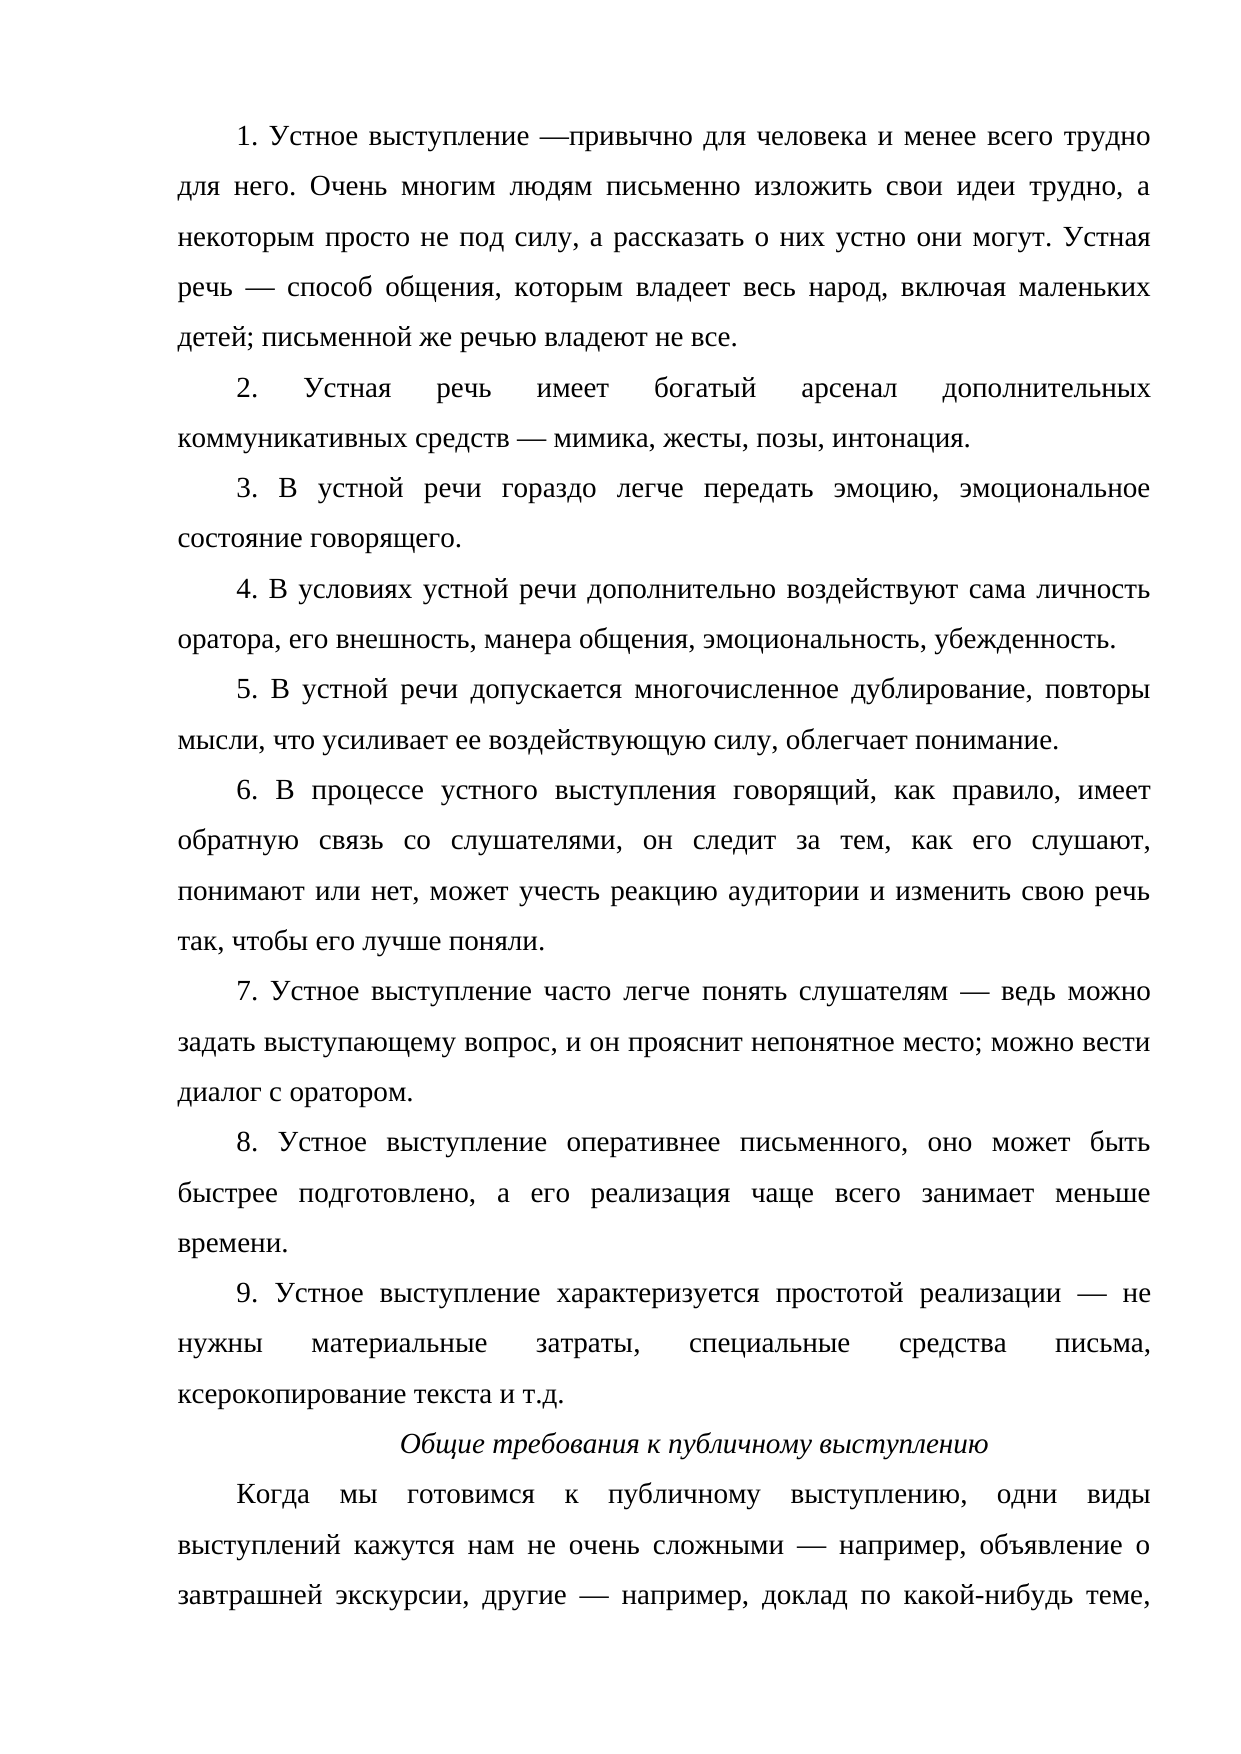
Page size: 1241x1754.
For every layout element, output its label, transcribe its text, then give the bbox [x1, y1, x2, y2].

text 8. Устное выступление оперативнее письменного, оно может быть быстрее подготовлено, а его реализация чаще всего занимает меньше времени. [177, 1124, 1152, 1258]
text 4. В условиях устной речи дополнительно воздействуют сама личность оратора, его внешность, манера общения, эмоциональность, убежденность. [177, 571, 1152, 655]
text 1. Устное выступление —привычно для человека и менее всего трудно для него. Очень многим людям письменно изложить свои идеи трудно, а некоторым просто не под силу, а рассказать о них устно они могут. Устная речь — способ общения, которым владеет весь народ, включая маленьких детей; письменной же речью владеют не все. [177, 118, 1152, 353]
text 2. Устная речь имеет богатый арсенал дополнительных коммуникативных средств — мимика, жесты, позы, интонация. [177, 370, 1152, 453]
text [177, 1477, 1152, 1611]
text 9. Устное выступление характеризуется простотой реализации — не нужны материальные затраты, специальные средства письма, ксерокопирование текста и т.д. [177, 1275, 1152, 1409]
text 3. В устной речи гораздо легче передать эмоцию, эмоциональное состояние говорящего. [177, 470, 1152, 554]
text 5. В устной речи допускается многочисленное дублирование, повторы мысли, что усиливает ее воздействующую силу, облегчает понимание. [177, 672, 1152, 755]
text 6. В процессе устного выступления говорящий, как правило, имеет обратную связь со слушателями, он следит за тем, как его слушают, понимают или нет, может учесть реакцию аудитории и изменить свою речь так, чтобы его лучше поняли. [177, 772, 1152, 957]
text 7. Устное выступление часто легче понять слушателям — ведь можно задать выступающему вопрос, и он прояснит непонятное место; можно вести диалог с оратором. [177, 973, 1152, 1108]
text Общие требования к публичному выступлению [177, 1426, 1152, 1460]
